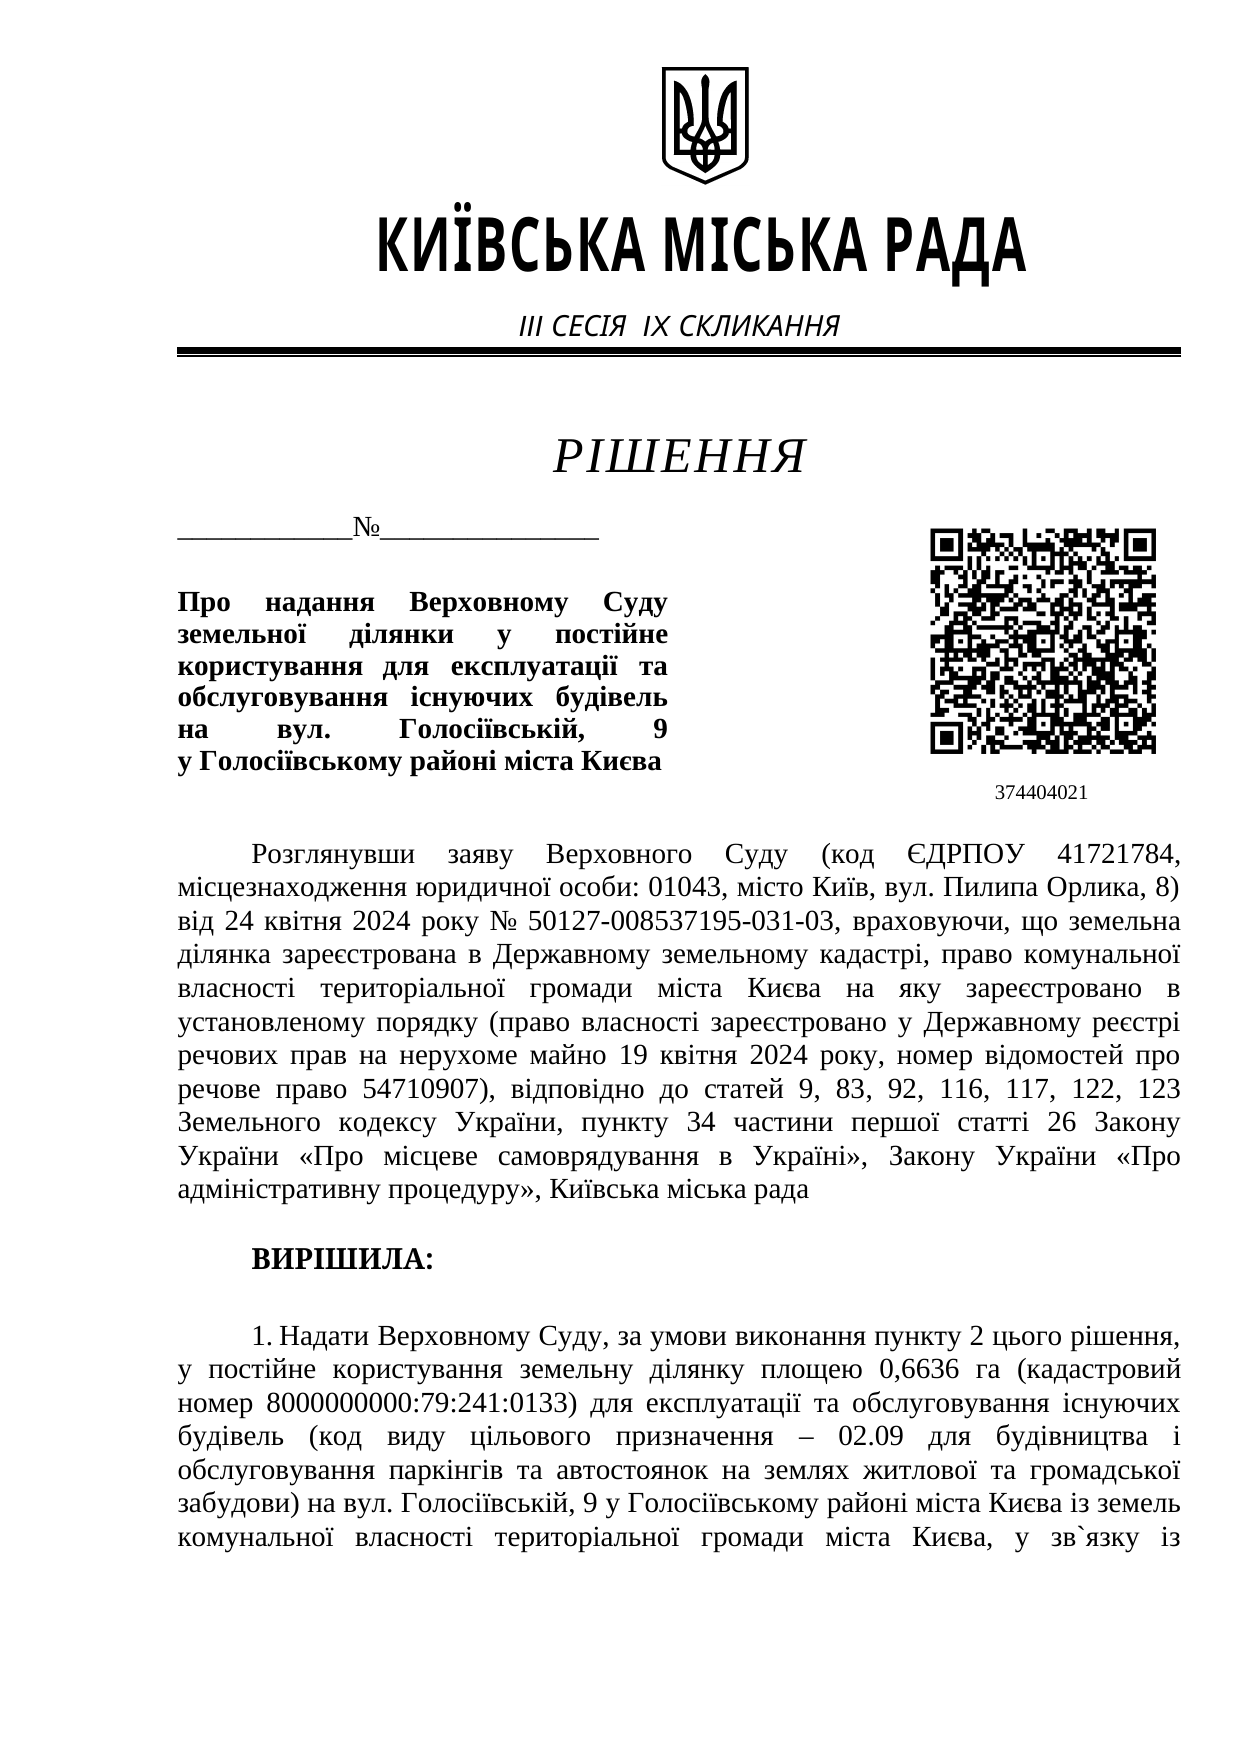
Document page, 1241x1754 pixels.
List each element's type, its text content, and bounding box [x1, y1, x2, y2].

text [177, 1318, 1181, 1553]
subtitle III сесія IX скликання [177, 306, 1181, 347]
text ____________№_______________ [177, 509, 1181, 542]
text ВИРІШИЛА: [177, 1238, 1181, 1278]
picture [660, 67, 751, 186]
text КИЇВСЬКА МІСЬКА РАДА [222, 191, 1181, 293]
subtitle РІШЕННЯ [177, 426, 1181, 483]
text Розглянувши заяву Верховного Суду (код ЄДРПОУ 41721784, місцезнаходження юридичної особи: 01043, місто Київ, вул. Пилипа Орлика, 8) від 24 квітня 2024 року № 50127-008537195-031-03, враховуючи, що земельна ділянка зареєстрована в Державному земельному кадастрі, право комунальної власності територіальної громади міста Києва на яку зареєстровано в установленому порядку (право власності зареєстровано у Державному реєстрі речових прав на нерухоме майно 19 квітня 2024 року, номер відомостей про речове право 54710907), відповідно до статей 9, 83, 92, 116, 117, 122, 123 Земельного кодексу України, пункту 34 частини першої статті 26 Закону України «Про місцеве самоврядування в Україні», Закону України «Про адміністративну процедуру», Київська міська рада [177, 836, 1181, 1205]
table_header Про надання Верховному Суду земельної ділянки у постійне користування для експлуатації та обслуговування існуючих будівель на вул. Голосіївській, 9 у Голосіївському районі міста Києва [166, 586, 679, 777]
picture [912, 511, 1174, 772]
